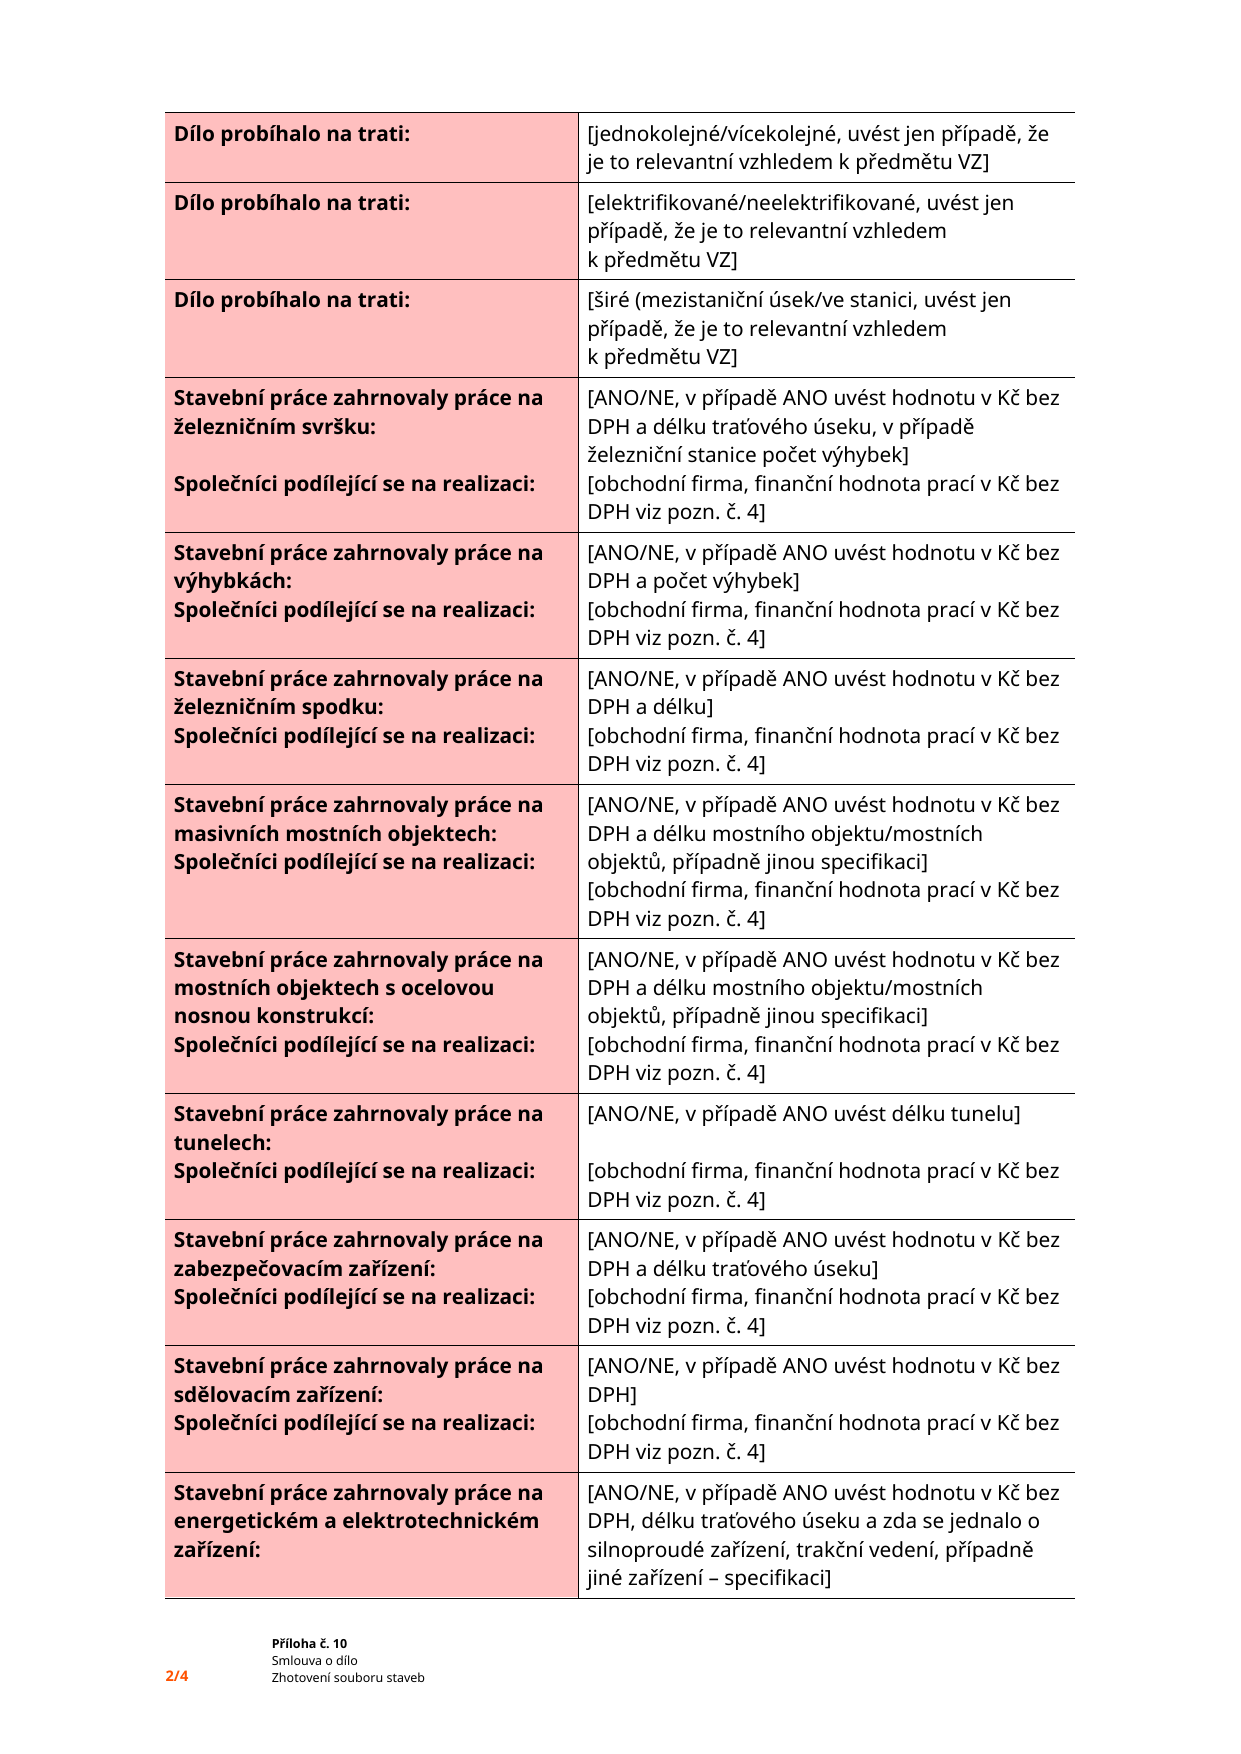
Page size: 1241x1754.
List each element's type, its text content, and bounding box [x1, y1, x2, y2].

table_cell [ANO/NE, v případě ANO uvést hodnotu v Kč bez DPH a délku mostního objektu/mostních objektů, případně jinou specifikaci] [obchodní firma, finanční hodnota prací v Kč bez DPH viz pozn. č. 4] [579, 785, 1075, 938]
table_cell [ANO/NE, v případě ANO uvést hodnotu v Kč bez DPH] [obchodní firma, finanční hodnota prací v Kč bez DPH viz pozn. č. 4] [579, 1346, 1075, 1471]
table_cell [ANO/NE, v případě ANO uvést hodnotu v Kč bez DPH a délku traťového úseku] [obchodní firma, finanční hodnota prací v Kč bez DPH viz pozn. č. 4] [579, 1220, 1075, 1345]
table_cell [elektrifikované/neelektrifikované, uvést jen případě, že je to relevantní vzhledem k předmětu VZ] [579, 183, 1075, 279]
table_cell [ANO/NE, v případě ANO uvést délku tunelu] [obchodní firma, finanční hodnota prací v Kč bez DPH viz pozn. č. 4] [579, 1094, 1075, 1219]
table_cell Stavební práce zahrnovaly práce na masivních mostních objektech: Společníci podílející se na realizaci: [165, 785, 578, 938]
table_cell Dílo probíhalo na trati: [165, 183, 578, 279]
table_cell [širé (mezistaniční úsek/ve stanici, uvést jen případě, že je to relevantní vzhledem k předmětu VZ] [579, 280, 1075, 377]
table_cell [579, 1473, 1075, 1597]
table_cell [ANO/NE, v případě ANO uvést hodnotu v Kč bez DPH a délku traťového úseku, v případě železniční stanice počet výhybek] [obchodní firma, finanční hodnota prací v Kč bez DPH viz pozn. č. 4] [579, 378, 1075, 531]
table_cell [ANO/NE, v případě ANO uvést hodnotu v Kč bez DPH a délku] [obchodní firma, finanční hodnota prací v Kč bez DPH viz pozn. č. 4] [579, 659, 1075, 784]
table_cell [165, 1473, 578, 1597]
table_cell [jednokolejné/vícekolejné, uvést jen případě, že je to relevantní vzhledem k předmětu VZ] [579, 113, 1075, 181]
table_cell [ANO/NE, v případě ANO uvést hodnotu v Kč bez DPH a počet výhybek] [obchodní firma, finanční hodnota prací v Kč bez DPH viz pozn. č. 4] [579, 533, 1075, 658]
table_cell Dílo probíhalo na trati: [165, 280, 578, 377]
table_cell Stavební práce zahrnovaly práce na sdělovacím zařízení: Společníci podílející se na realizaci: [165, 1346, 578, 1471]
table_cell Stavební práce zahrnovaly práce na zabezpečovacím zařízení: Společníci podílející se na realizaci: [165, 1220, 578, 1345]
table_cell Stavební práce zahrnovaly práce na železničním spodku: Společníci podílející se na realizaci: [165, 659, 578, 784]
table_cell Stavební práce zahrnovaly práce na výhybkách: Společníci podílející se na realizaci: [165, 533, 578, 658]
table_cell [ANO/NE, v případě ANO uvést hodnotu v Kč bez DPH a délku mostního objektu/mostních objektů, případně jinou specifikaci] [obchodní firma, finanční hodnota prací v Kč bez DPH viz pozn. č. 4] [579, 939, 1075, 1093]
table_cell Stavební práce zahrnovaly práce na tunelech: Společníci podílející se na realizaci: [165, 1094, 578, 1219]
table_cell Stavební práce zahrnovaly práce na mostních objektech s ocelovou nosnou konstrukcí: Společníci podílející se na realizaci: [165, 939, 578, 1093]
table_cell Dílo probíhalo na trati: [165, 113, 578, 181]
table_cell Stavební práce zahrnovaly práce na železničním svršku: Společníci podílející se na realizaci: [165, 378, 578, 531]
